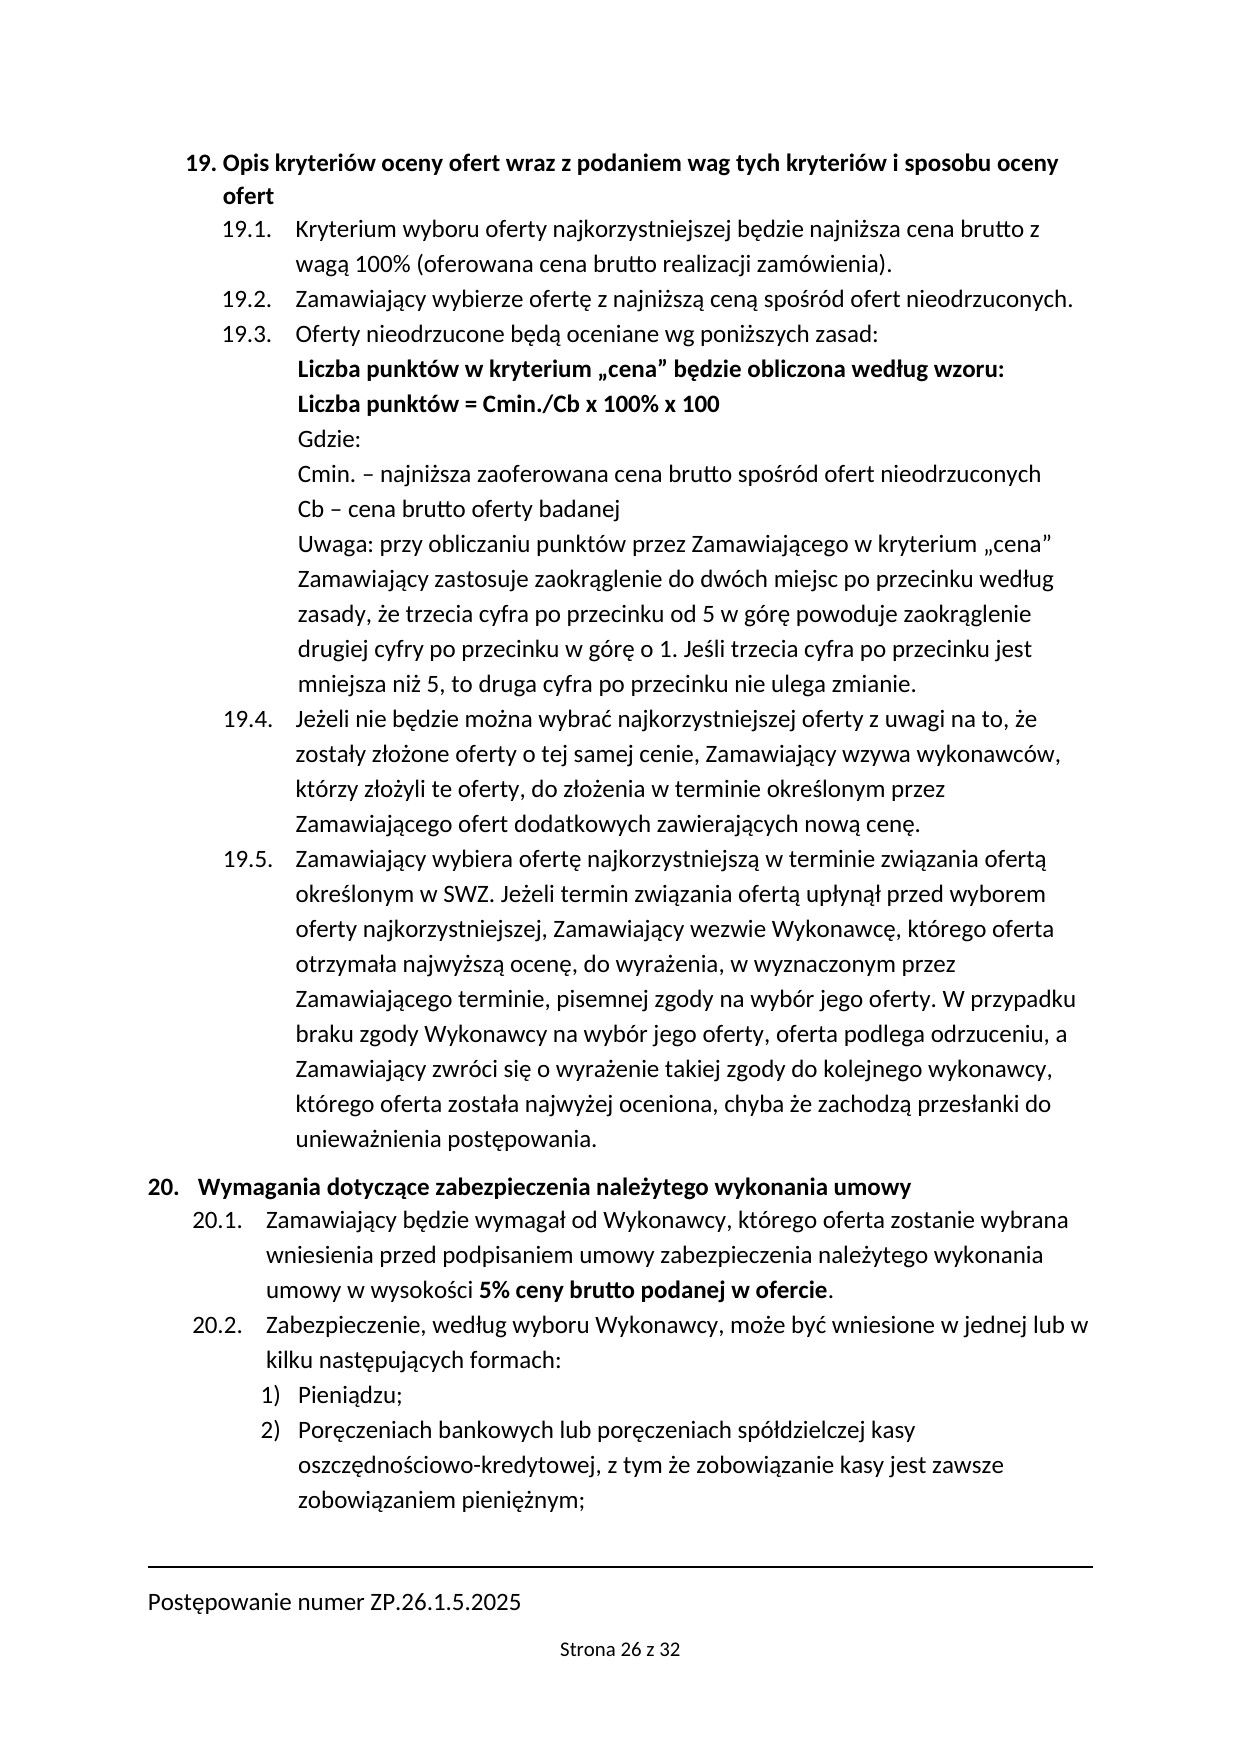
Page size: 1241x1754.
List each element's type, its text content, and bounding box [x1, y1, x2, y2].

list Poręczeniach bankowych lub poręczeniach spółdzielczej kasy oszczędnościowo-kredytowej, z tym że zobowiązanie kasy jest zawsze zobowiązaniem pieniężnym; [260, 1414, 1093, 1514]
subtitle Opis kryteriów oceny ofert wraz z podaniem wag tych kryteriów i sposobu oceny ofert [185, 148, 1093, 211]
list Jeżeli nie będzie można wybrać najkorzystniejszej oferty z uwagi na to, że zostały złożone oferty o tej samej cenie, Zamawiający wzywa wykonawców, którzy złożyli te oferty, do złożenia w terminie określonym przez Zamawiającego ofert dodatkowych zawierających nową cenę. [223, 703, 1093, 839]
text Gdzie: [298, 423, 1093, 454]
list Zamawiający będzie wymagał od Wykonawcy, którego oferta zostanie wybrana wniesienia przed podpisaniem umowy zabezpieczenia należytego wykonania umowy w wysokości 5% ceny brutto podanej w ofercie. [192, 1204, 1093, 1304]
list Pieniądzu; [260, 1379, 1093, 1409]
text Cmin. – najniższa zaoferowana cena brutto spośród ofert nieodrzuconych [298, 458, 1093, 489]
list Kryterium wyboru oferty najkorzystniejszej będzie najniższa cena brutto z wagą 100% (oferowana cena brutto realizacji zamówienia). [221, 213, 1093, 279]
list Zamawiający wybiera ofertę najkorzystniejszą w terminie związania ofertą określonym w SWZ. Jeżeli termin związania ofertą upłynął przed wyborem oferty najkorzystniejszej, Zamawiający wezwie Wykonawcę, którego oferta otrzymała najwyższą ocenę, do wyrażenia, w wyznaczonym przez Zamawiającego terminie, pisemnej zgody na wybór jego oferty. W przypadku braku zgody Wykonawcy na wybór jego oferty, oferta podlega odrzuceniu, a Zamawiający zwróci się o wyrażenie takiej zgody do kolejnego wykonawcy, którego oferta została najwyżej oceniona, chyba że zachodzą przesłanki do unieważnienia postępowania. [223, 843, 1093, 1154]
text Liczba punktów = Cmin./Cb x 100% x 100 [298, 388, 1093, 419]
list Zamawiający wybierze ofertę z najniższą ceną spośród ofert nieodrzuconych. [221, 283, 1093, 314]
subtitle Wymagania dotyczące zabezpieczenia należytego wykonania umowy [148, 1171, 1093, 1201]
list Zabezpieczenie, według wyboru Wykonawcy, może być wniesione w jednej lub w kilku następujących formach: [192, 1309, 1093, 1374]
text Cb – cena brutto oferty badanej [298, 493, 1093, 524]
list Oferty nieodrzucone będą oceniane wg poniższych zasad: [221, 318, 1093, 349]
text Liczba punktów w kryterium „cena” będzie obliczona według wzoru: [298, 353, 1093, 384]
text Uwaga: przy obliczaniu punktów przez Zamawiającego w kryterium „cena” Zamawiający zastosuje zaokrąglenie do dwóch miejsc po przecinku według zasady, że trzecia cyfra po przecinku od 5 w górę powoduje zaokrąglenie drugiej cyfry po przecinku w górę o 1. Jeśli trzecia cyfra po przecinku jest mniejsza niż 5, to druga cyfra po przecinku nie ulega zmianie. [298, 528, 1093, 699]
